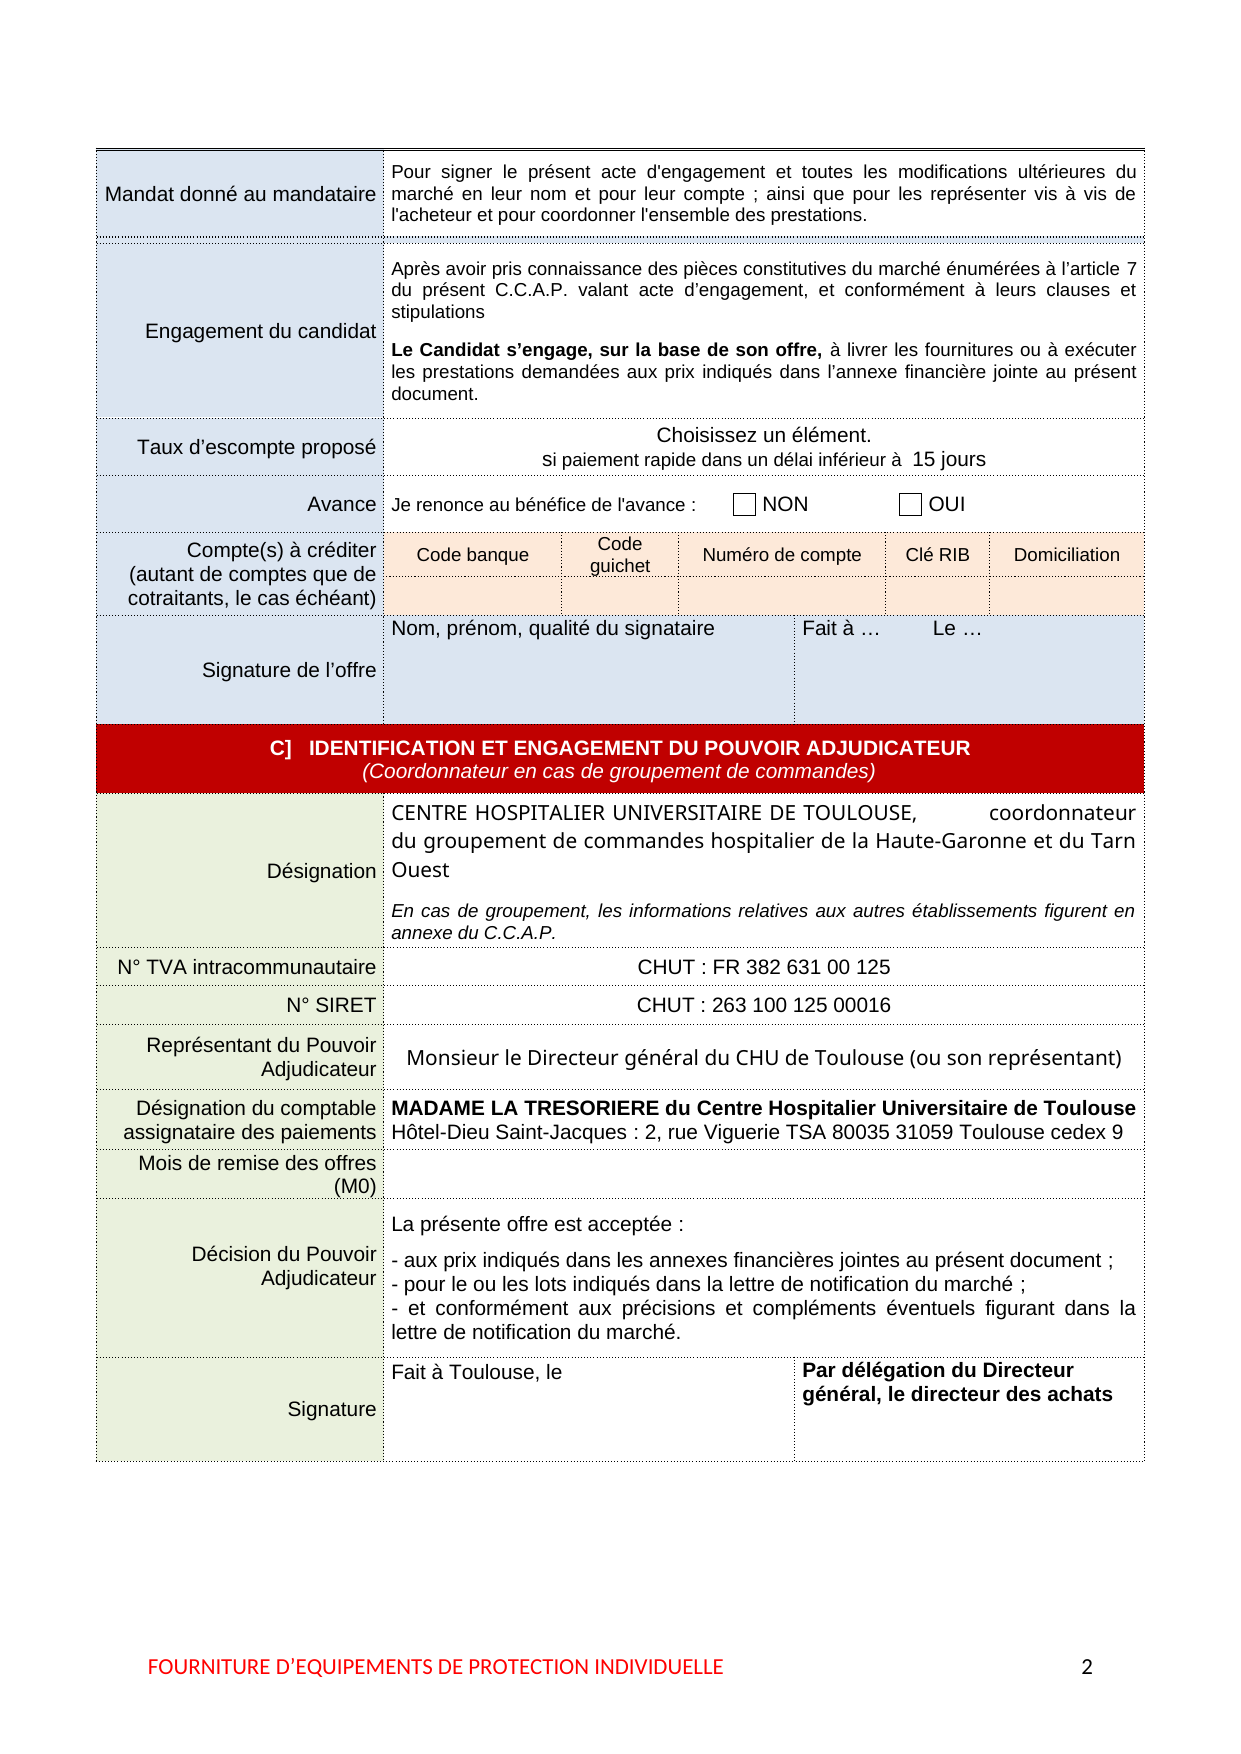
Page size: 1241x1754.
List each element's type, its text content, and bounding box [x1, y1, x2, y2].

table_cell si paiement rapide dans un délai inférieur à [384, 418, 1144, 475]
table_cell [96, 236, 384, 243]
table_cell Je renonce au bénéfice de l'avance : NON OUI [384, 475, 1144, 532]
table_cell Décision du Pouvoir Adjudicateur [96, 1198, 384, 1357]
table_cell Avance [96, 475, 384, 532]
table_cell [678, 576, 886, 615]
table_cell [384, 985, 1144, 1024]
table_cell Clé RIB [886, 532, 989, 576]
table_cell MADAME LA TRESORIERE du Hôtel-Dieu Saint-Jacques : 2, rue Viguerie TSA 80035 31059 Toulouse cedex 9 [384, 1089, 1144, 1149]
table_cell Domiciliation [989, 532, 1144, 576]
table_cell #signature# [795, 1357, 1144, 1461]
table_cell [384, 576, 562, 615]
table_cell La présente offre est acceptée : - aux prix indiqués dans les annexes financières jointes au présent document ; - pour le ou les lots indiqués dans la lettre de notification du marché ; - et conformément aux précisions et compléments éventuels figurant dans la lettre de notification du marché. [384, 1198, 1144, 1357]
table_cell [384, 1149, 1144, 1198]
table_cell [384, 236, 1144, 243]
table_cell [384, 151, 1144, 236]
table_cell N° SIRET [96, 985, 384, 1024]
table_cell [562, 576, 678, 615]
table_cell Code guichet [562, 532, 678, 576]
table_cell [989, 576, 1144, 615]
table_cell [384, 1024, 1144, 1089]
table_cell [886, 576, 989, 615]
table_cell Fait à Toulouse, le #date# [384, 1357, 795, 1461]
table_cell En cas de groupement, les informations relatives aux autres établissements figurent en annexe du C.C.A.P. [384, 793, 1144, 947]
table_cell Code banque [384, 532, 562, 576]
table_cell Désignation [96, 793, 384, 947]
table_cell Taux d’escompte proposé [96, 418, 384, 475]
table_cell Désignation du comptable assignataire des paiements [96, 1089, 384, 1149]
table_cell Fait à … Le … [795, 615, 1144, 724]
table_cell N° TVA intracommunautaire [96, 947, 384, 985]
table_cell Mois de remise des offres (M0) [96, 1149, 384, 1198]
table_cell Nom, prénom, qualité du signataire [384, 615, 795, 724]
table_cell Représentant du Pouvoir Adjudicateur [96, 1024, 384, 1089]
table_cell Signature de l’offre [96, 615, 384, 724]
table_cell Numéro de compte [678, 532, 886, 576]
table_cell Signature [96, 1357, 384, 1461]
table_cell Après avoir pris connaissance des pièces constitutives du marché énumérées à l’article 7 du présent C.C.A.P. valant acte d’engagement, et conformément à leurs clauses et stipulations Le Candidat s’engage, sur la base de son offre, à livrer les fournitures ou à exécuter les prestations demandées aux prix indiqués dans l’annexe financière jointe au présent document. [384, 243, 1144, 417]
table_cell Engagement du candidat [96, 243, 384, 417]
table_cell [384, 947, 1144, 985]
table_cell Mandat donné au mandataire [96, 151, 384, 236]
table_cell Compte(s) à créditer (autant de comptes que de cotraitants, le cas échéant) [96, 532, 384, 615]
table_cell C] IDENTIFICATION ET ENGAGEMENT DU POUVOIR ADJUDICATEUR (Coordonnateur en cas de groupement de commandes) [96, 724, 1144, 793]
